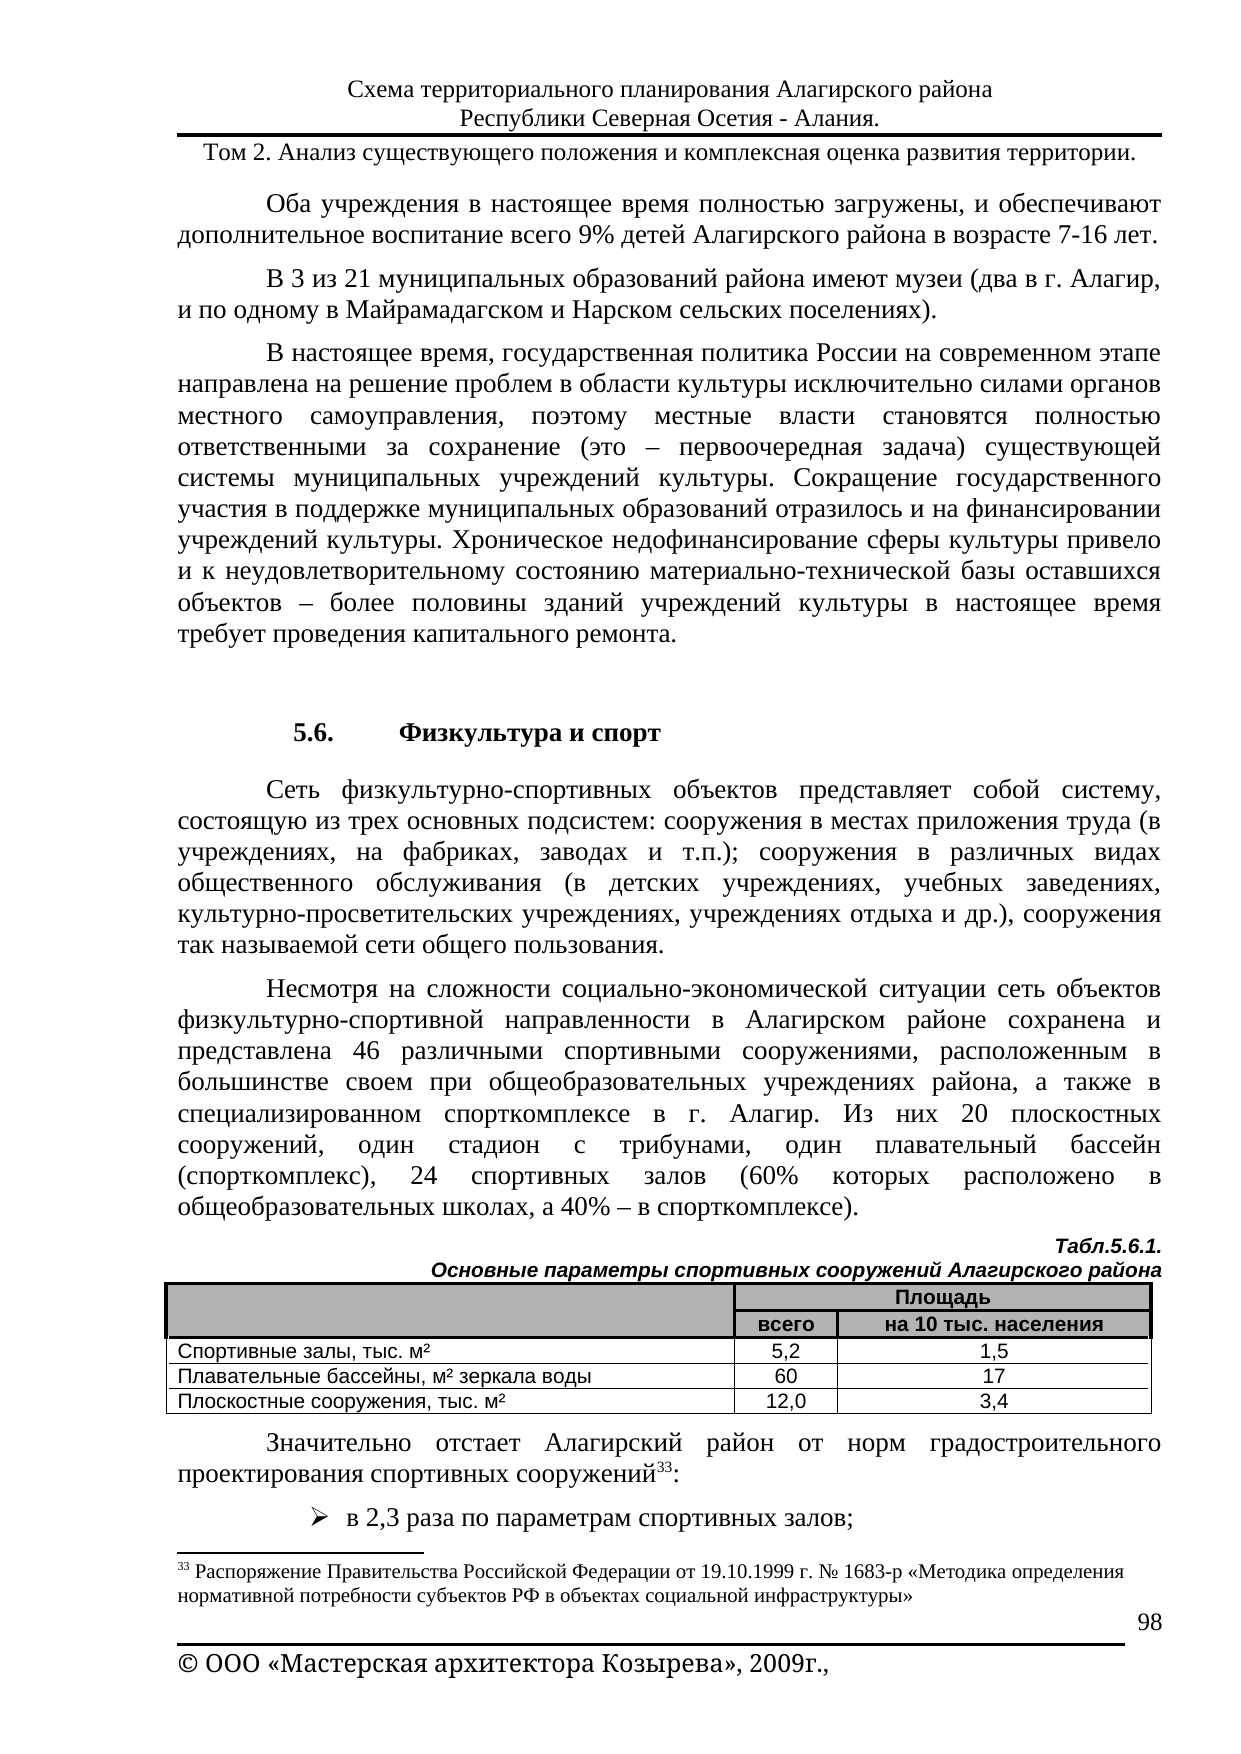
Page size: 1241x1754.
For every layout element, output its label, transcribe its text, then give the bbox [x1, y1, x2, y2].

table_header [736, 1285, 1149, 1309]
text Табл.5.6.1. [177, 1234, 1162, 1258]
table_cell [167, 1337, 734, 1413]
text Значительно отстает Алагирский район от норм градостроительного проектирования спортивных сооружений: [177, 1426, 1162, 1489]
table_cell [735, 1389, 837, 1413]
text В настоящее время, государственная политика России на современном этапе направлена на решение проблем в области культуры исключительно силами органов местного самоуправления, поэтому местные власти становятся полностью ответственными за сохранение (это – первоочередная задача) существующей системы муниципальных учреждений культуры. Сокращение государственного участия в поддержке муниципальных образований отразилось и на финансировании учреждений культуры. Хроническое недофинансирование сферы культуры привело и к неудовлетворительному состоянию материально-технической базы оставшихся объектов – более половины зданий учреждений культуры в настоящее время требует проведения капитального ремонта. [177, 336, 1162, 648]
text В 3 из 21 муниципальных образований района имеют музеи (два в г. Алагир, и по одному в Майрамадагском и Нарском сельских поселениях). [177, 262, 1162, 324]
subtitle 5.6. Физкультура и спорт [271, 717, 1162, 748]
text Основные параметры спортивных сооружений Алагирского района [177, 1258, 1162, 1282]
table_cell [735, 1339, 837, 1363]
text Несмотря на сложности социально-экономической ситуации сеть объектов физкультурно-спортивной направленности в Алагирском районе сохранена и представлена 46 различными спортивными сооружениями, расположенным в большинстве своем при общеобразовательных учреждениях района, а также в специализированном спорткомплексе в г. Алагир. Из них 20 плоскостных сооружений, один стадион с трибунами, один плавательный бассейн (спорткомплекс), 24 спортивных залов (60% которых расположено в общеобразовательных школах, а 40% – в спорткомплексе). [177, 972, 1162, 1221]
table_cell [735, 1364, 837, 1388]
list в 2,3 раза по параметрам спортивных залов; [309, 1501, 1162, 1532]
text Сеть физкультурно-спортивных объектов представляет собой систему, состоящую из трех основных подсистем: сооружения в местах приложения труда (в учреждениях, на фабриках, заводах и т.п.); сооружения в различных видах общественного обслуживания (в детских учреждениях, учебных заведениях, культурно-просветительских учреждениях, учреждениях отдыха и др.), сооружения так называемой сети общего пользования. [177, 773, 1162, 959]
text Оба учреждения в настоящее время полностью загружены, и обеспечивают дополнительное воспитание всего 9% детей Алагирского района в возрасте 7-16 лет. [177, 187, 1162, 249]
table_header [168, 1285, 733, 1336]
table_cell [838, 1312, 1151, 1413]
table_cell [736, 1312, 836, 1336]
